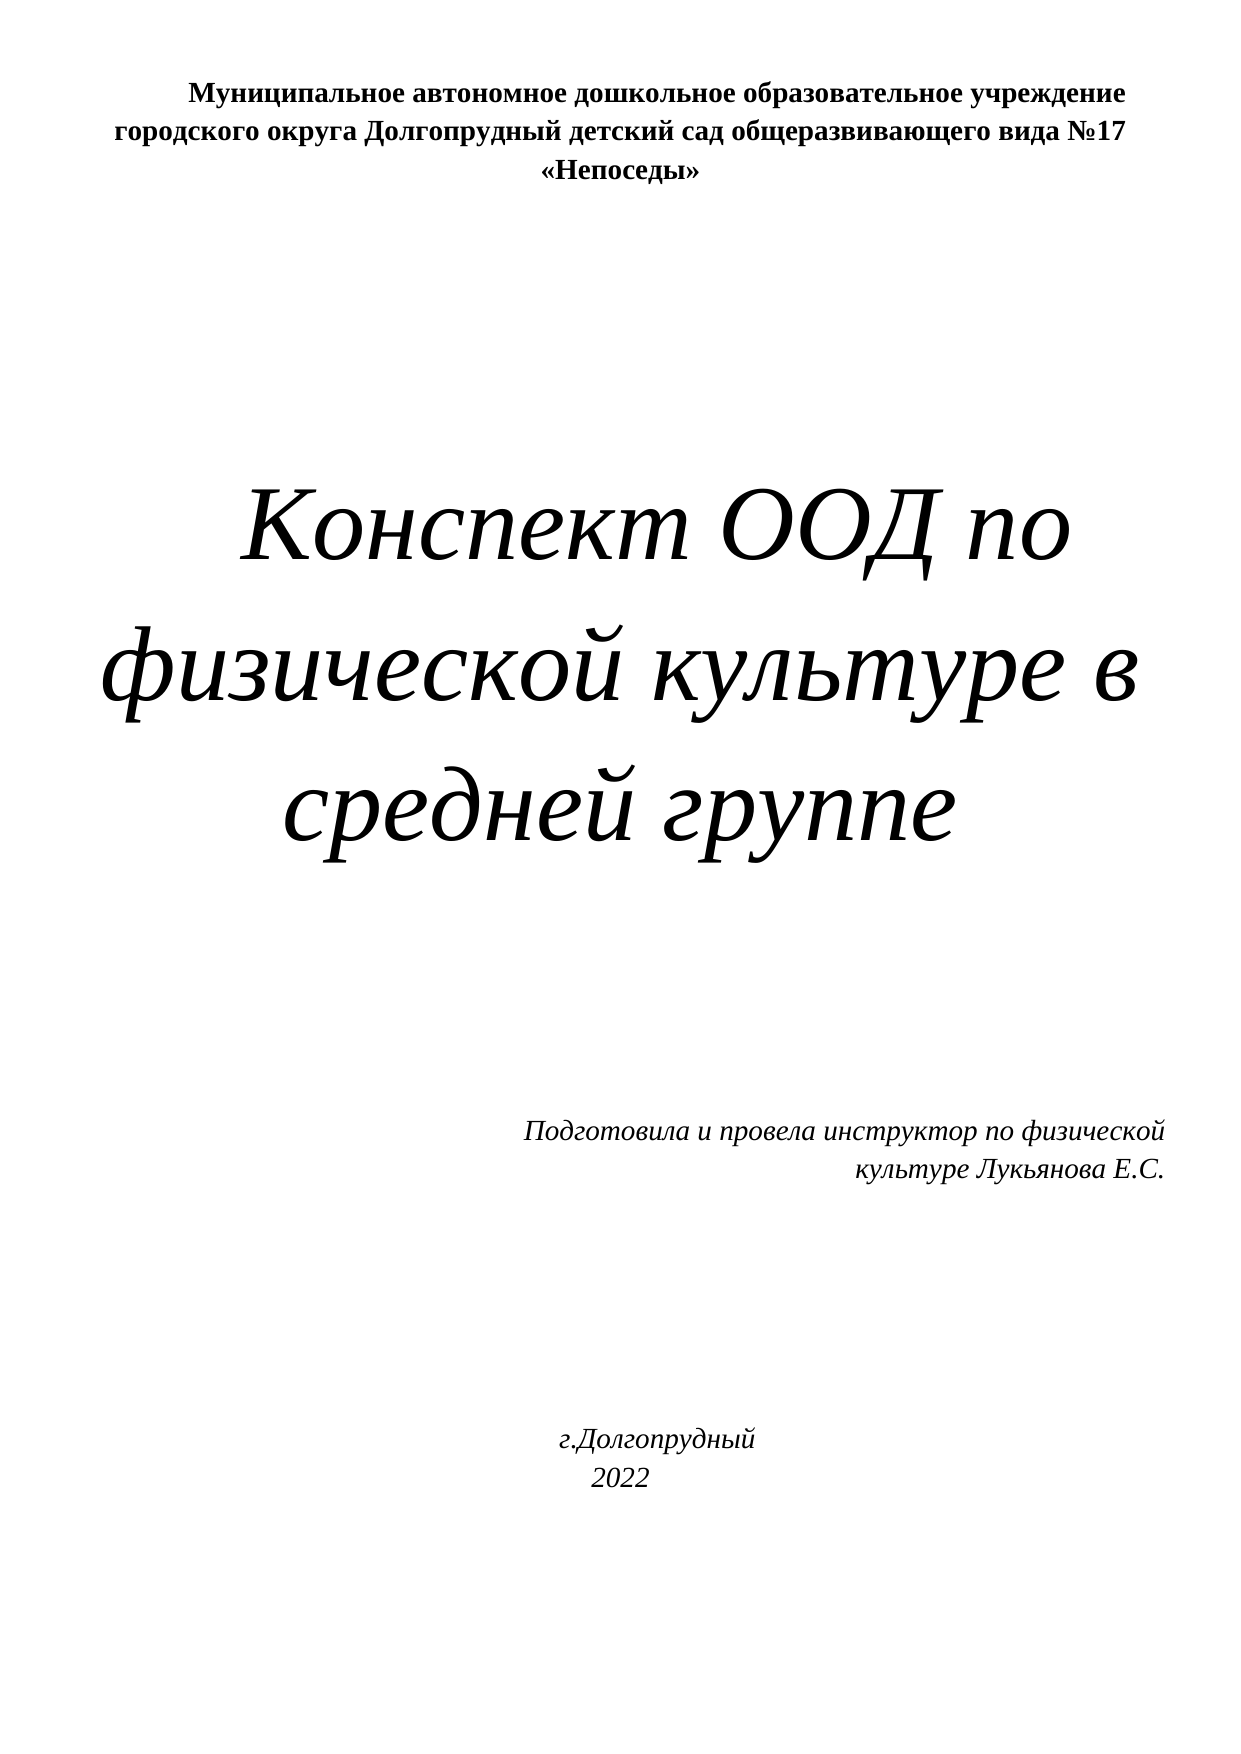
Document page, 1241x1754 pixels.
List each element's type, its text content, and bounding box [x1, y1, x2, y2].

text Конспект ООД по физической культуре в средней группе [75, 460, 1165, 863]
text 2022 [75, 1460, 1165, 1493]
text Муниципальное автономное дошкольное образовательное учреждение городского округа Долгопрудный детский сад общеразвивающего вида №17 «Непоседы» [75, 75, 1165, 186]
text г.Долгопрудный [75, 1421, 1165, 1455]
text Подготовила и провела инструктор по физической культуре Лукьянова Е.С. [75, 1113, 1165, 1185]
